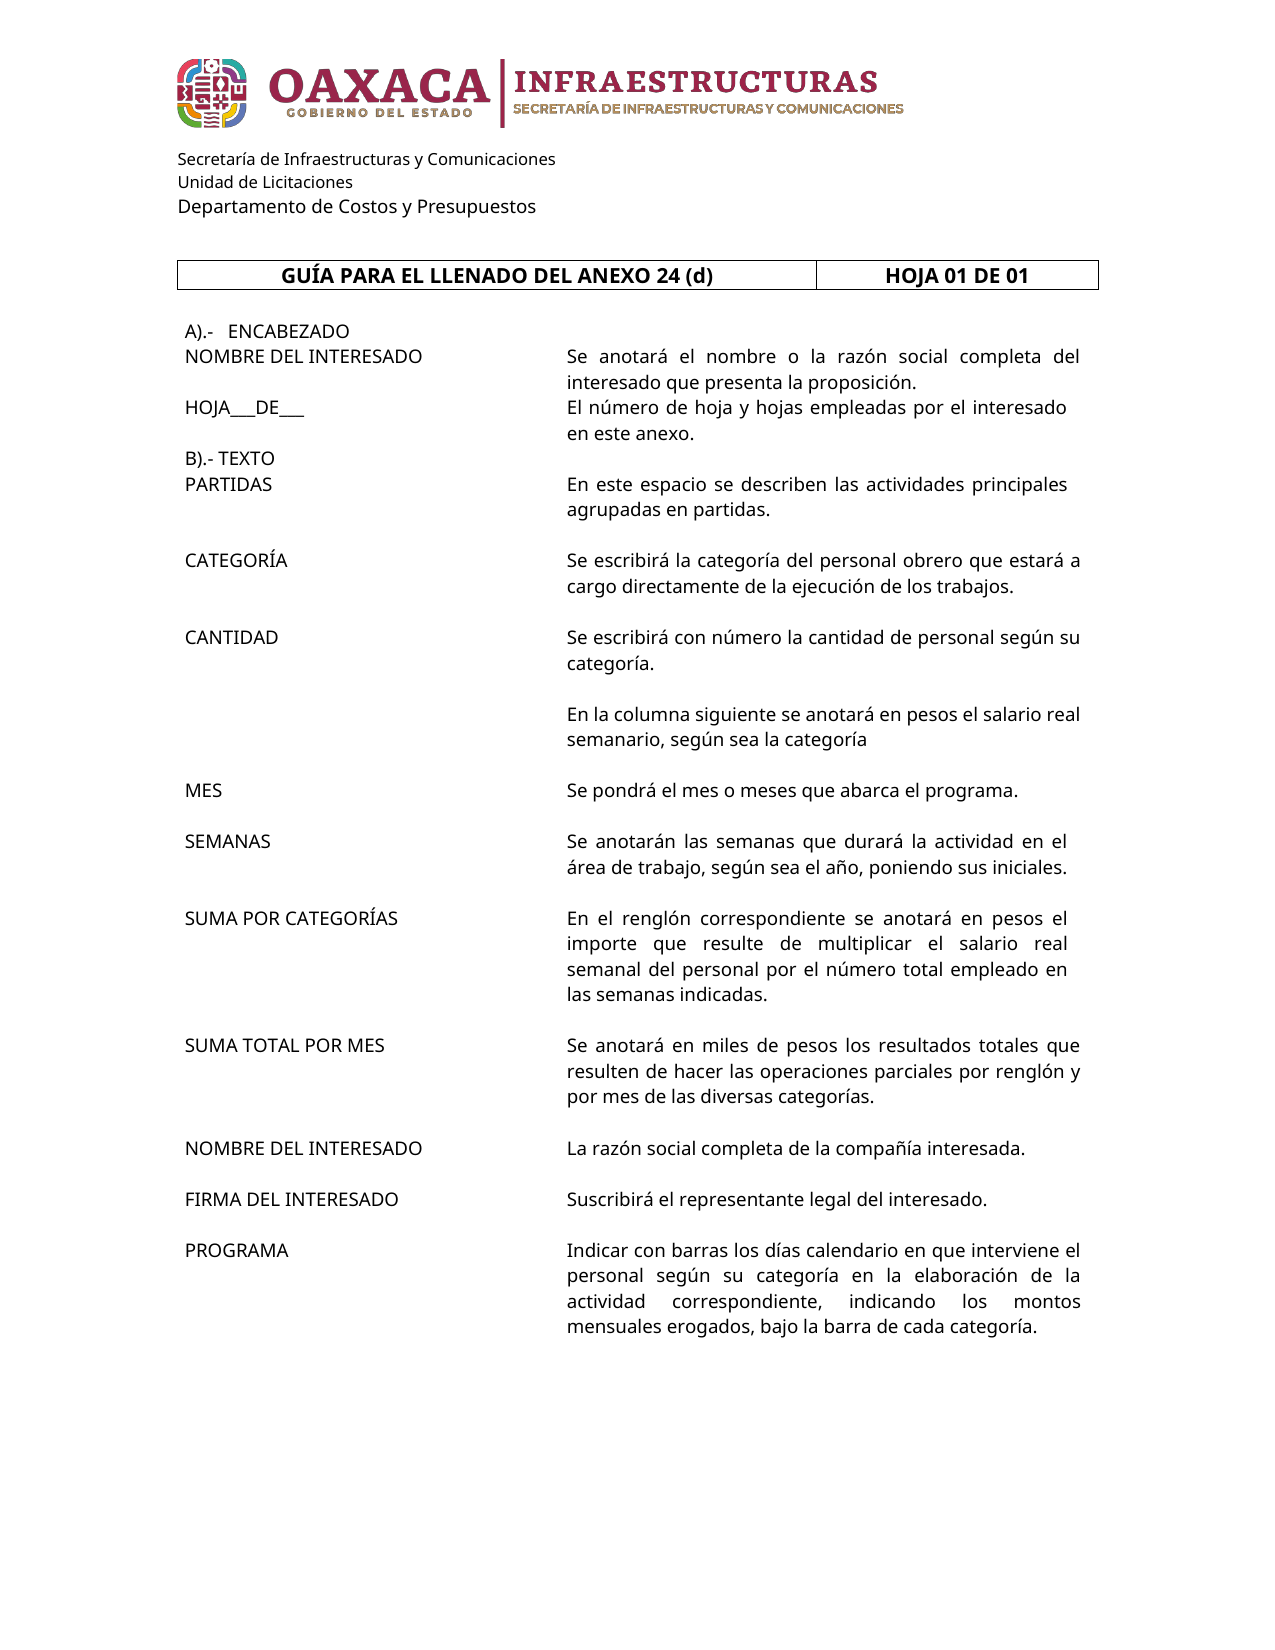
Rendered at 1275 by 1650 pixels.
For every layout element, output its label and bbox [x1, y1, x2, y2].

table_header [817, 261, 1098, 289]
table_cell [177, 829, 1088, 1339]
picture [177, 59, 928, 130]
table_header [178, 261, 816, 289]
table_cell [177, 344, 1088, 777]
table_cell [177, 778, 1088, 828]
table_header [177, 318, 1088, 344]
